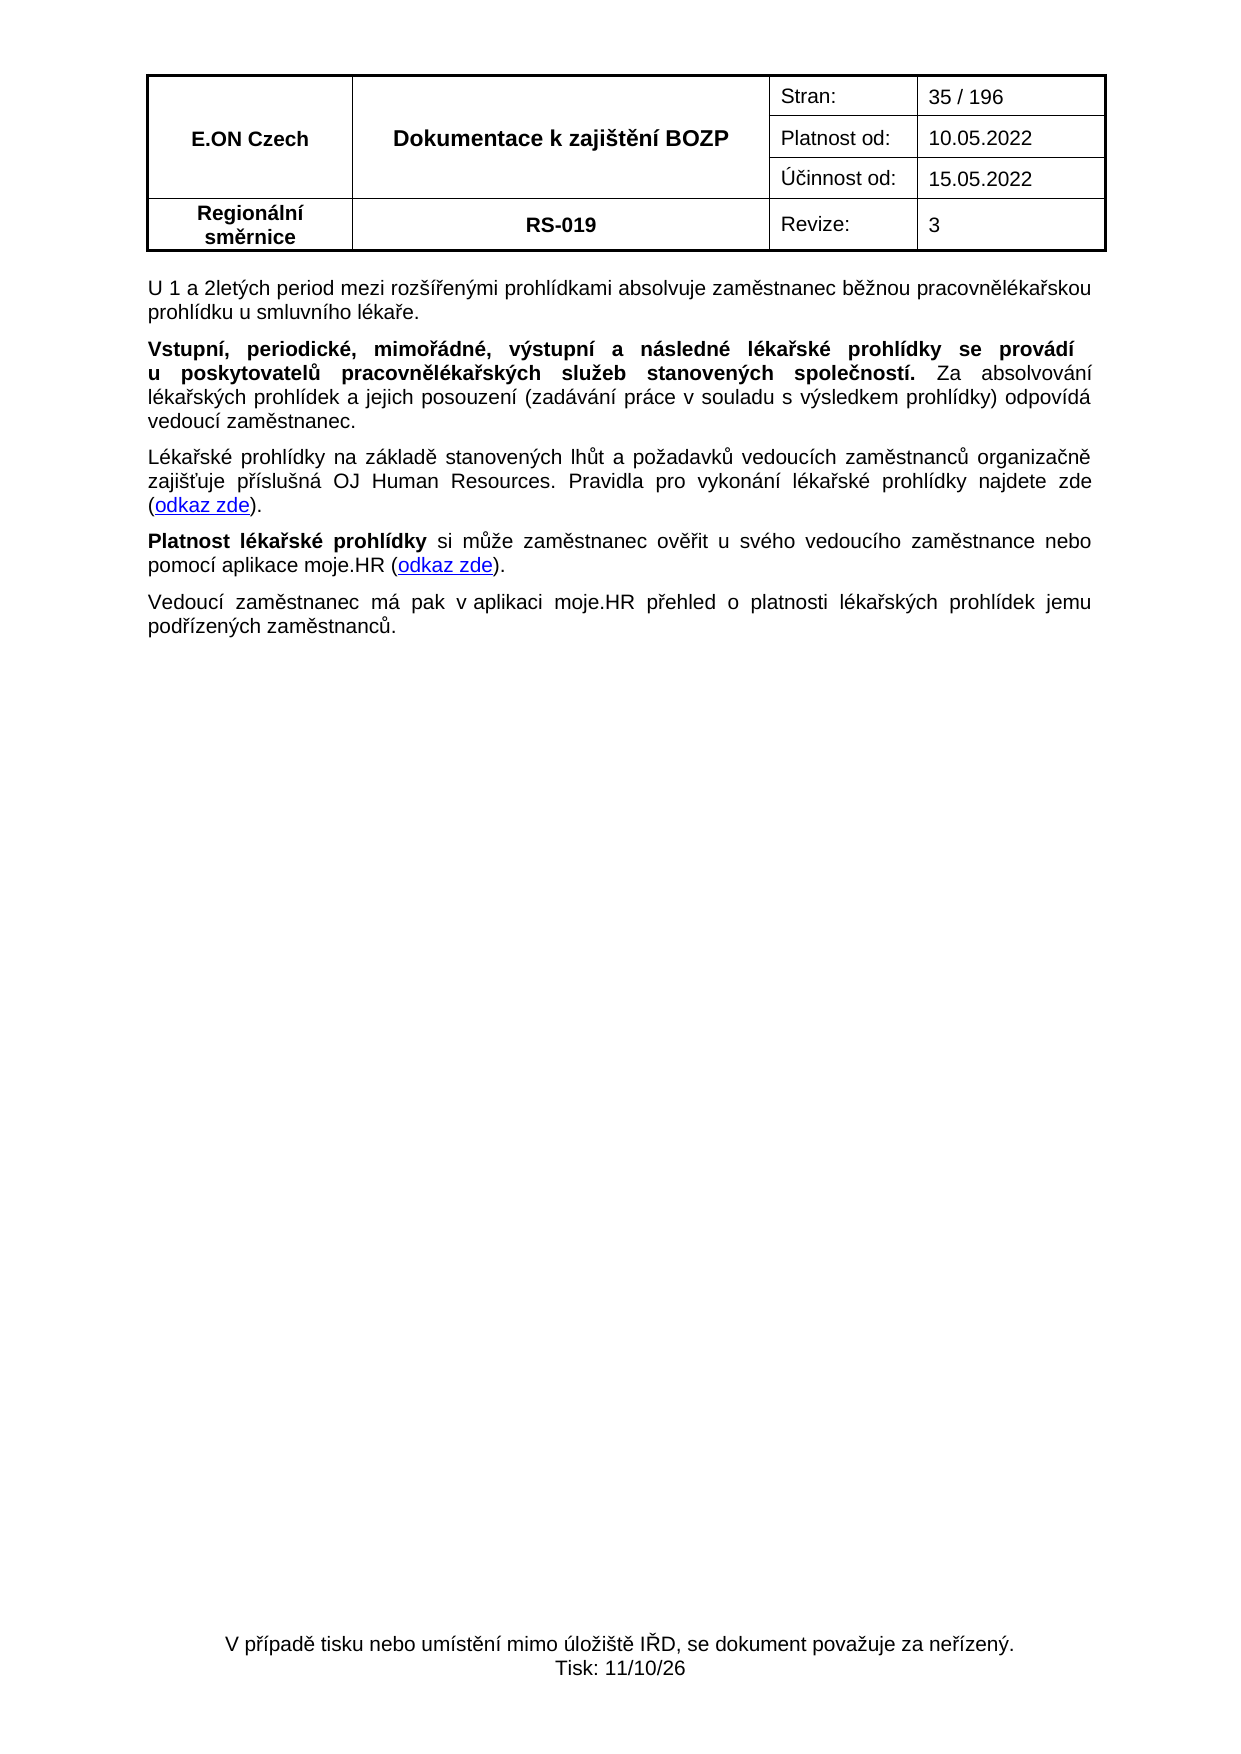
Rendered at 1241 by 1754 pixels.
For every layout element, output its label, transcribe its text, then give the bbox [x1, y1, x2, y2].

text Vstupní, periodické, mimořádné, výstupní a následné lékařské prohlídky se provádí u poskytovatelů pracovnělékařských služeb stanovených společností. Za absolvování lékařských prohlídek a jejich posouzení (zadávání práce v souladu s výsledkem prohlídky) odpovídá vedoucí zaměstnanec. [148, 337, 1092, 432]
text Lékařské prohlídky na základě stanovených lhůt a požadavků vedoucích zaměstnanců organizačně zajišťuje příslušná OJ Human Resources. Pravidla pro vykonání lékařské prohlídky najdete zde (odkaz zde). [148, 445, 1092, 517]
text U 1 a 2letých period mezi rozšířenými prohlídkami absolvuje zaměstnanec běžnou pracovnělékařskou prohlídku u smluvního lékaře. [148, 276, 1092, 324]
text Platnost lékařské prohlídky si může zaměstnanec ověřit u svého vedoucího zaměstnance nebo pomocí aplikace moje.HR (odkaz zde). [148, 529, 1092, 577]
text Vedoucí zaměstnanec má pak v aplikaci moje.HR přehled o platnosti lékařských prohlídek jemu podřízených zaměstnanců. [148, 590, 1092, 638]
